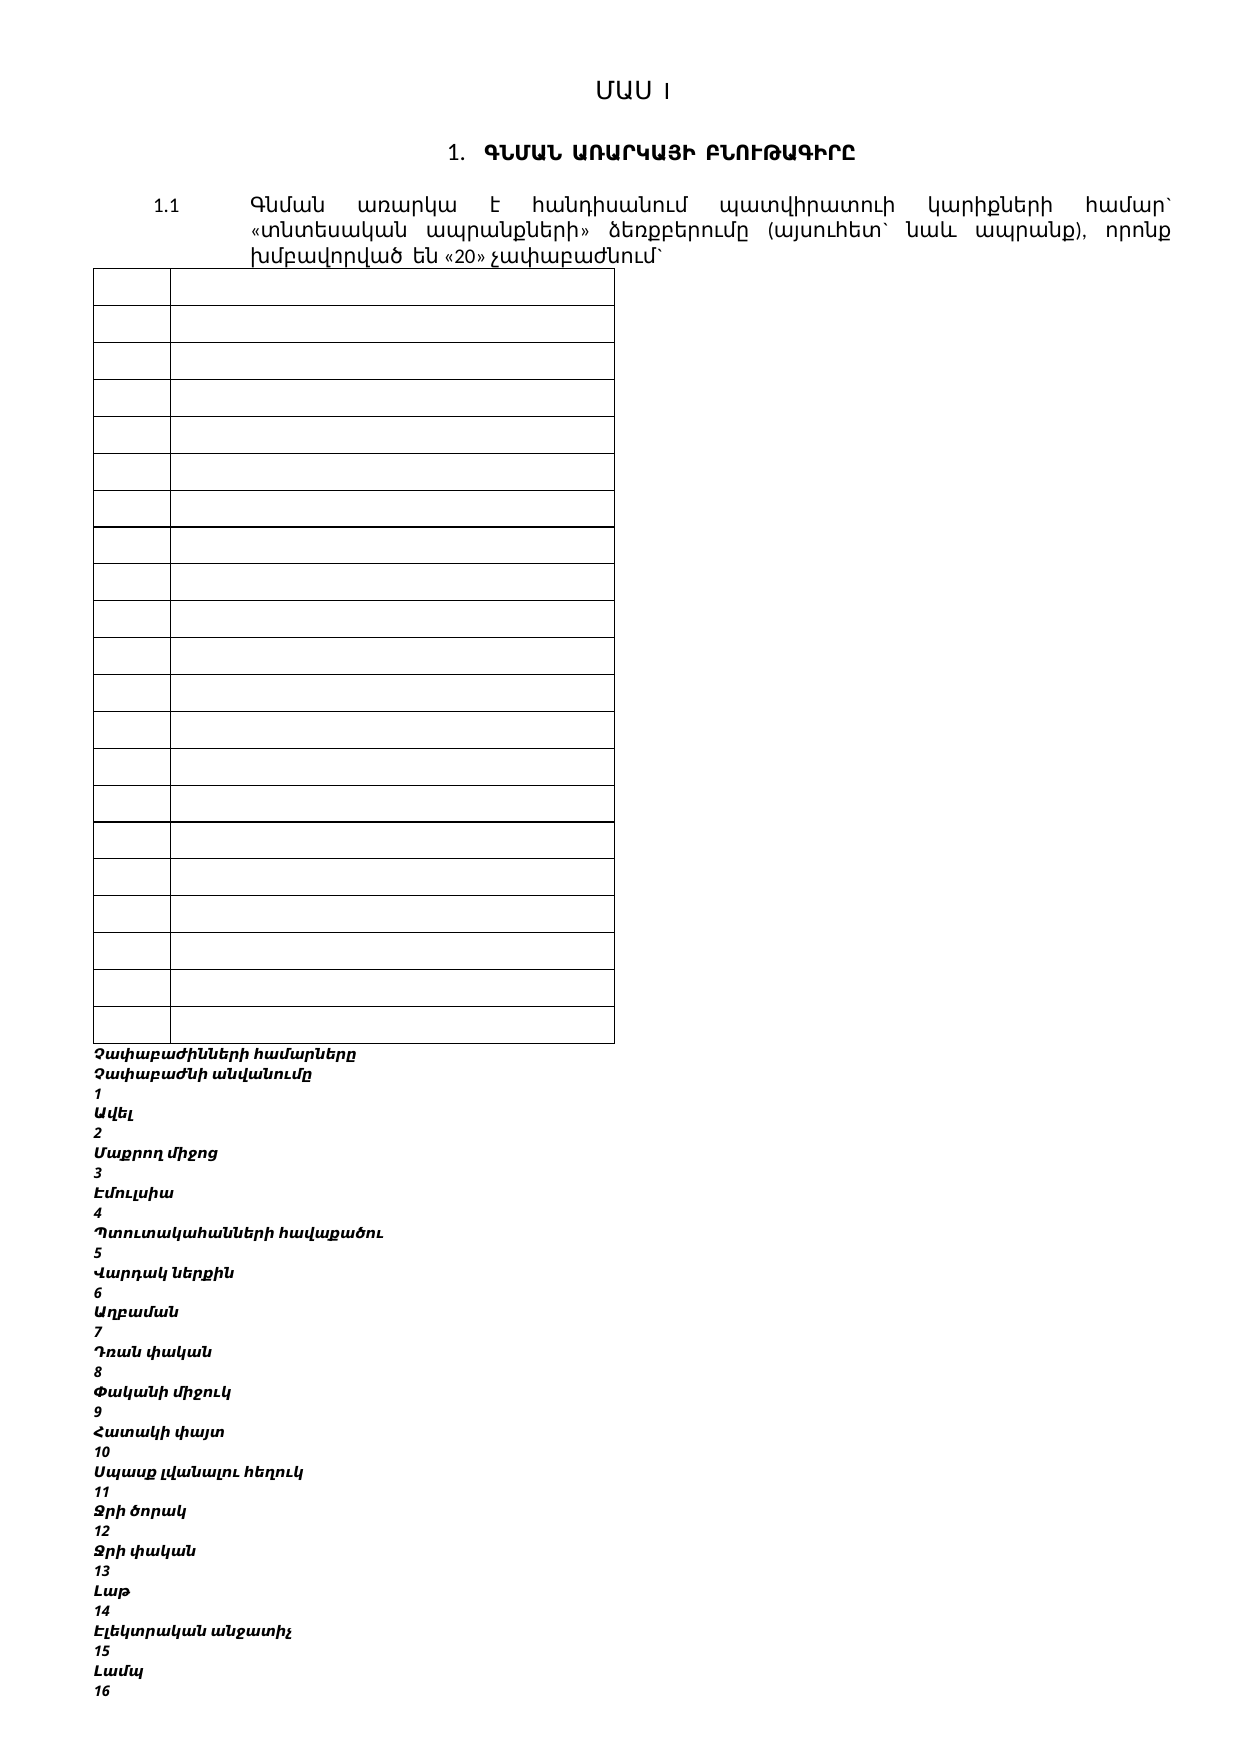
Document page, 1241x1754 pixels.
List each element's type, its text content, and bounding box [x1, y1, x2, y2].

list ԳՆՄԱՆ ԱՌԱՐԿԱՅԻ ԲՆՈՒԹԱԳԻՐԸ [131, 136, 1171, 167]
text ՄԱՍ I [94, 75, 1171, 106]
subtitle Գնման առարկա է հանդիսանում պատվիրատուի կարիքների համար` «տնտեսական ապրանքների» ձեռքբերումը (այսուհետ` նաև ապրանք), որոնք խմբավորված են «20» չափաբաժնում` [153, 192, 1171, 268]
